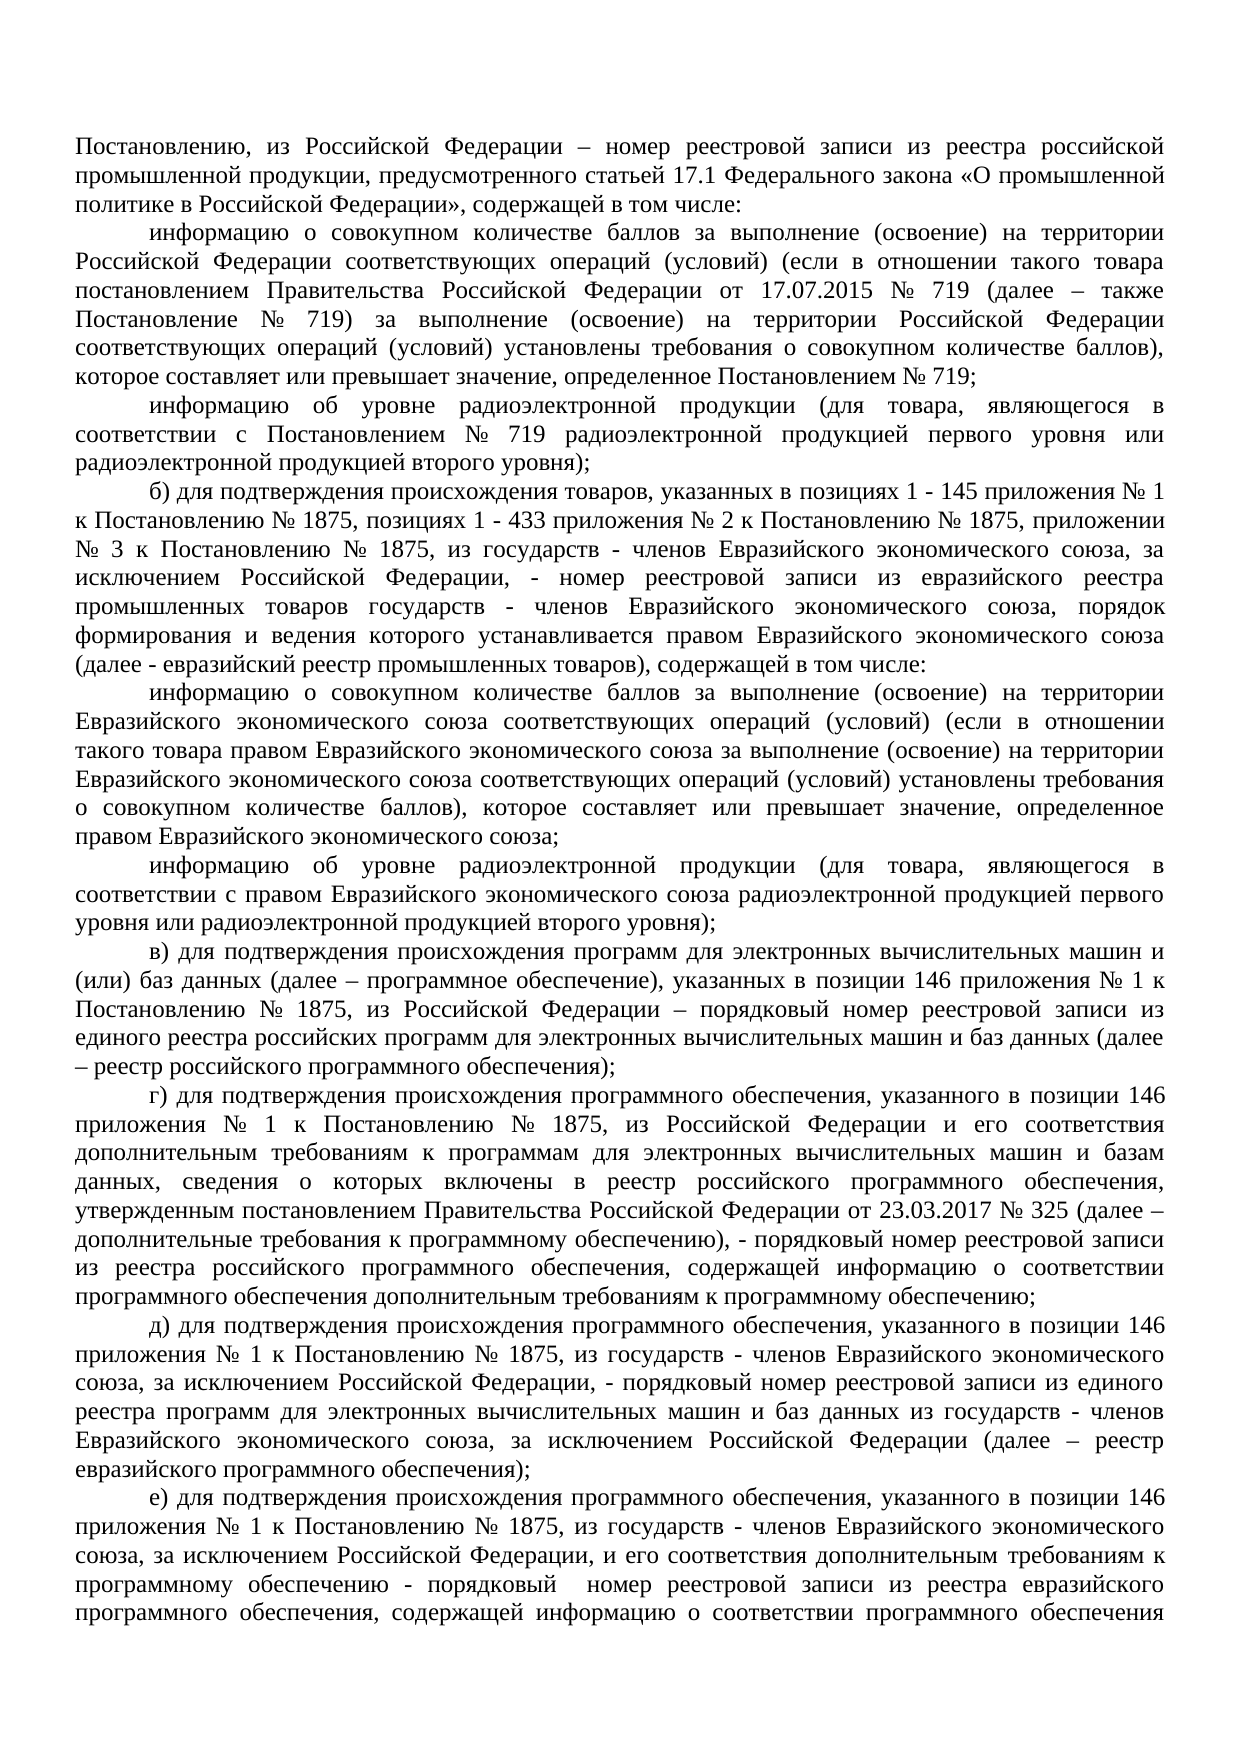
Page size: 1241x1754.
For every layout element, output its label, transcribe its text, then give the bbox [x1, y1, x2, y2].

list информацию о совокупном количестве баллов за выполнение (освоение) на территории Российской Федерации соответствующих операций (условий) (если в отношении такого товара постановлением Правительства Российской Федерации от 17.07.2015 № 719 (далее – также Постановление № 719) за выполнение (освоение) на территории Российской Федерации соответствующих операций (условий) установлены требования о совокупном количестве баллов), которое составляет или превышает значение, определенное Постановлением № 719; [75, 217, 1165, 390]
list в) для подтверждения происхождения программ для электронных вычислительных машин и (или) баз данных (далее – программное обеспечение), указанных в позиции 146 приложения № 1 к Постановлению № 1875, из Российской Федерации – порядковый номер реестровой записи из единого реестра российских программ для электронных вычислительных машин и баз данных (далее – реестр российского программного обеспечения); [75, 936, 1165, 1080]
list информацию об уровне радиоэлектронной продукции (для товара, являющегося в соответствии с Постановлением № 719 радиоэлектронной продукцией первого уровня или радиоэлектронной продукцией второго уровня); [75, 390, 1165, 476]
list д) для подтверждения происхождения программного обеспечения, указанного в позиции 146 приложения № 1 к Постановлению № 1875, из государств - членов Евразийского экономического союза, за исключением Российской Федерации, - порядковый номер реестровой записи из единого реестра программ для электронных вычислительных машин и баз данных из государств - членов Евразийского экономического союза, за исключением Российской Федерации (далее – реестр евразийского программного обеспечения); [75, 1310, 1165, 1482]
list информацию об уровне радиоэлектронной продукции (для товара, являющегося в соответствии с правом Евразийского экономического союза радиоэлектронной продукцией первого уровня или радиоэлектронной продукцией второго уровня); [75, 850, 1165, 936]
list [75, 1482, 1165, 1626]
list б) для подтверждения происхождения товаров, указанных в позициях 1 - 145 приложения № 1 к Постановлению № 1875, позициях 1 - 433 приложения № 2 к Постановлению № 1875, приложении № 3 к Постановлению № 1875, из государств - членов Евразийского экономического союза, за исключением Российской Федерации, - номер реестровой записи из евразийского реестра промышленных товаров государств - членов Евразийского экономического союза, порядок формирования и ведения которого устанавливается правом Евразийского экономического союза (далее - евразийский реестр промышленных товаров), содержащей в том числе: [75, 476, 1165, 677]
list г) для подтверждения происхождения программного обеспечения, указанного в позиции 146 приложения № 1 к Постановлению № 1875, из Российской Федерации и его соответствия дополнительным требованиям к программам для электронных вычислительных машин и базам данных, сведения о которых включены в реестр российского программного обеспечения, утвержденным постановлением Правительства Российской Федерации от 23.03.2017 № 325 (далее – дополнительные требования к программному обеспечению), - порядковый номер реестровой записи из реестра российского программного обеспечения, содержащей информацию о соответствии программного обеспечения дополнительным требованиям к программному обеспечению; [75, 1080, 1165, 1310]
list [75, 131, 1165, 217]
list информацию о совокупном количестве баллов за выполнение (освоение) на территории Евразийского экономического союза соответствующих операций (условий) (если в отношении такого товара правом Евразийского экономического союза за выполнение (освоение) на территории Евразийского экономического союза соответствующих операций (условий) установлены требования о совокупном количестве баллов), которое составляет или превышает значение, определенное правом Евразийского экономического союза; [75, 677, 1165, 850]
